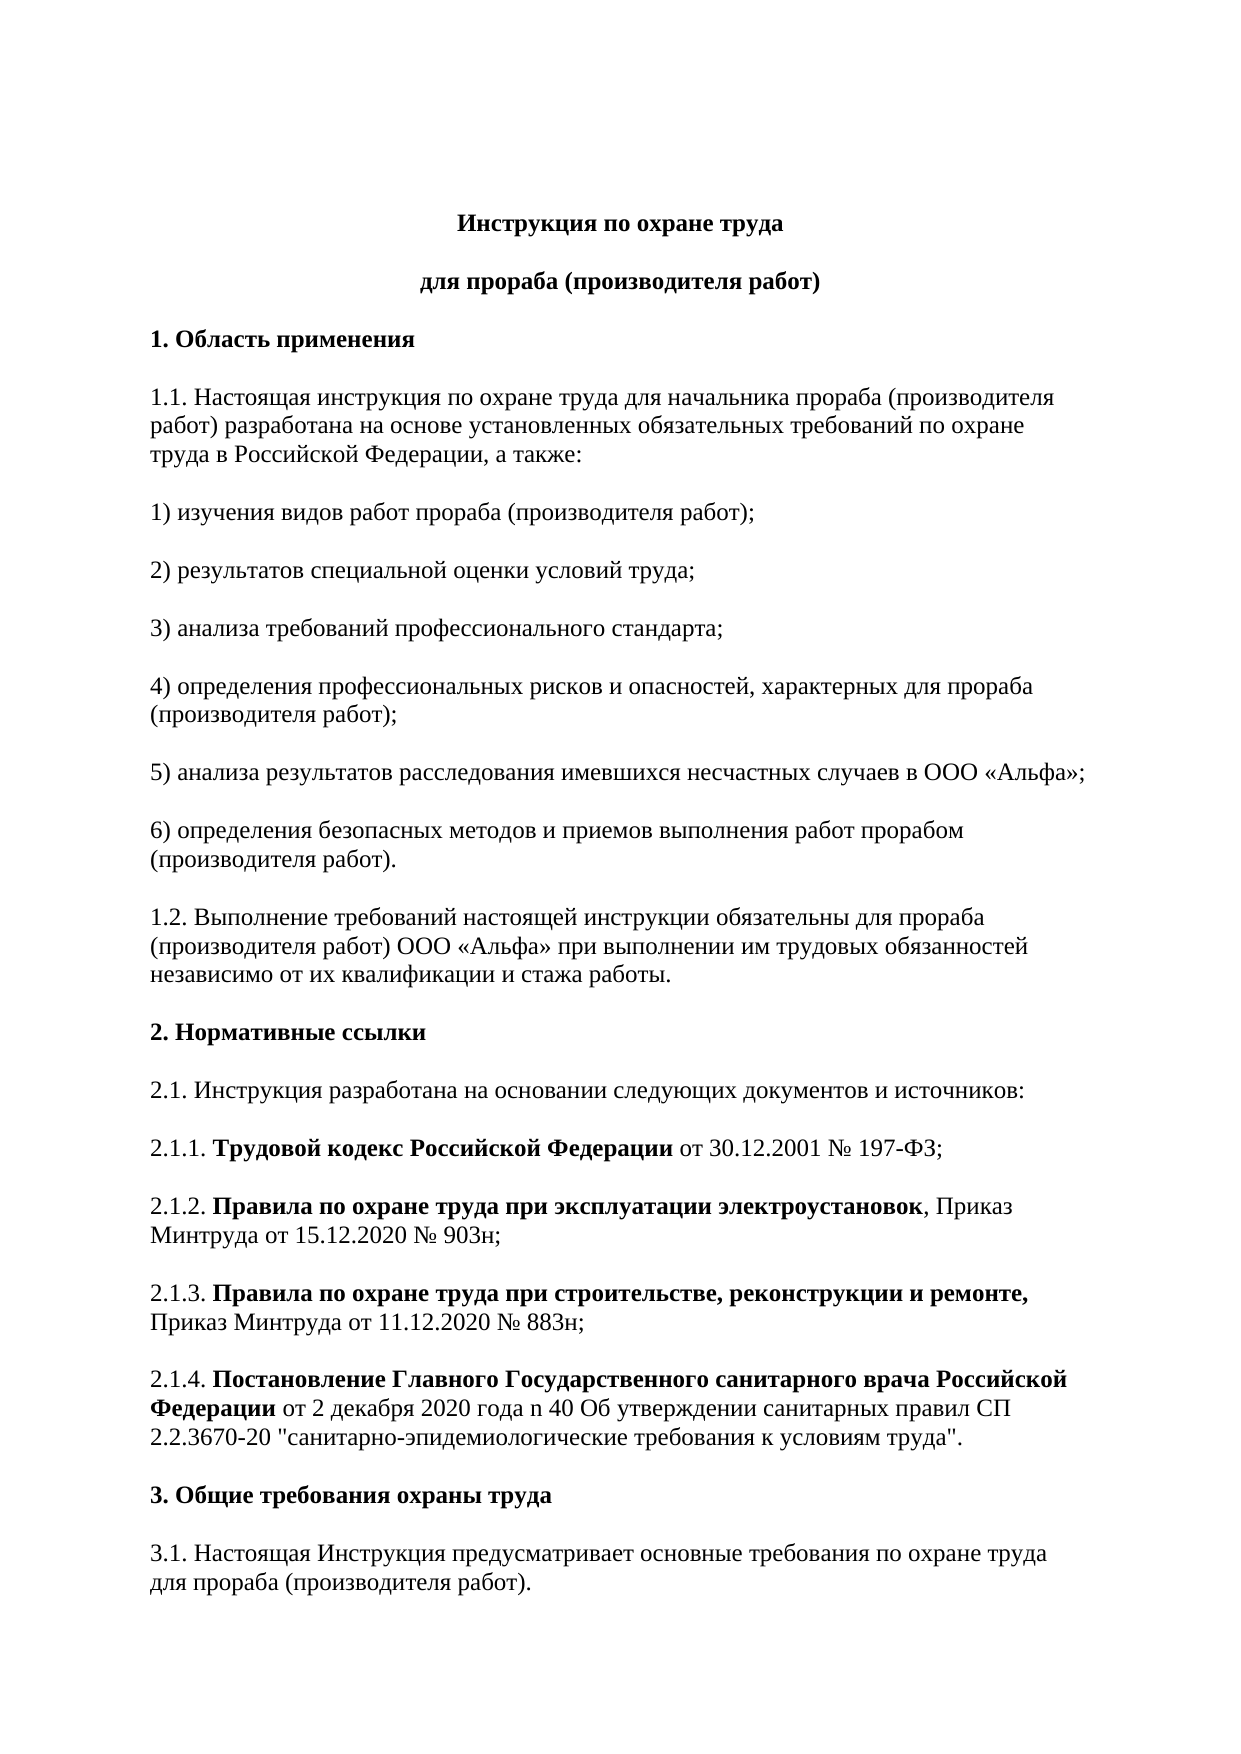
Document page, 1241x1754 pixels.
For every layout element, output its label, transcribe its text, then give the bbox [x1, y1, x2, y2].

text 1.1. Настоящая инструкция по охране труда для начальника прораба (производителя работ) разработана на основе установленных обязательных требований по охране труда в Российской Федерации, а также: [150, 382, 1090, 468]
text 6) определения безопасных методов и приемов выполнения работ прорабом (производителя работ). [150, 815, 1090, 873]
text 2.1.1. Трудовой кодекс Российской Федерации от 30.12.2001 № 197-ФЗ; [150, 1133, 1090, 1162]
text 3.1. Настоящая Инструкция предусматривает основные требования по охране труда для прораба (производителя работ). [150, 1538, 1090, 1595]
text 1. Область применения [150, 324, 1090, 352]
text 2.1. Инструкция разработана на основании следующих документов и источников: [150, 1075, 1090, 1104]
text 2.1.4. Постановление Главного Государственного санитарного врача Российской Федерации от 2 декабря 2020 года n 40 Об утверждении санитарных правил СП 2.2.3670-20 "санитарно-эпидемиологические требования к условиям труда". [150, 1364, 1090, 1451]
text 5) анализа результатов расследования имевшихся несчастных случаев в ООО «Альфа»; [150, 757, 1090, 786]
text 2. Нормативные ссылки [150, 1017, 1090, 1046]
text Инструкция по охране труда [150, 208, 1090, 237]
text 1) изучения видов работ прораба (производителя работ); [150, 497, 1090, 526]
text 2.1.3. Правила по охране труда при строительстве, реконструкции и ремонте, Приказ Минтруда от 11.12.2020 № 883н; [150, 1278, 1090, 1335]
text 1.2. Выполнение требований настоящей инструкции обязательны для прораба (производителя работ) ООО «Альфа» при выполнении им трудовых обязанностей независимо от их квалификации и стажа работы. [150, 902, 1090, 988]
text для прораба (производителя работ) [150, 266, 1090, 294]
text 2.1.2. Правила по охране труда при эксплуатации электроустановок, Приказ Минтруда от 15.12.2020 № 903н; [150, 1191, 1090, 1249]
text 4) определения профессиональных рисков и опасностей, характерных для прораба (производителя работ); [150, 671, 1090, 728]
text 3) анализа требований профессионального стандарта; [150, 613, 1090, 642]
text 3. Общие требования охраны труда [150, 1480, 1090, 1509]
text 2) результатов специальной оценки условий труда; [150, 555, 1090, 584]
